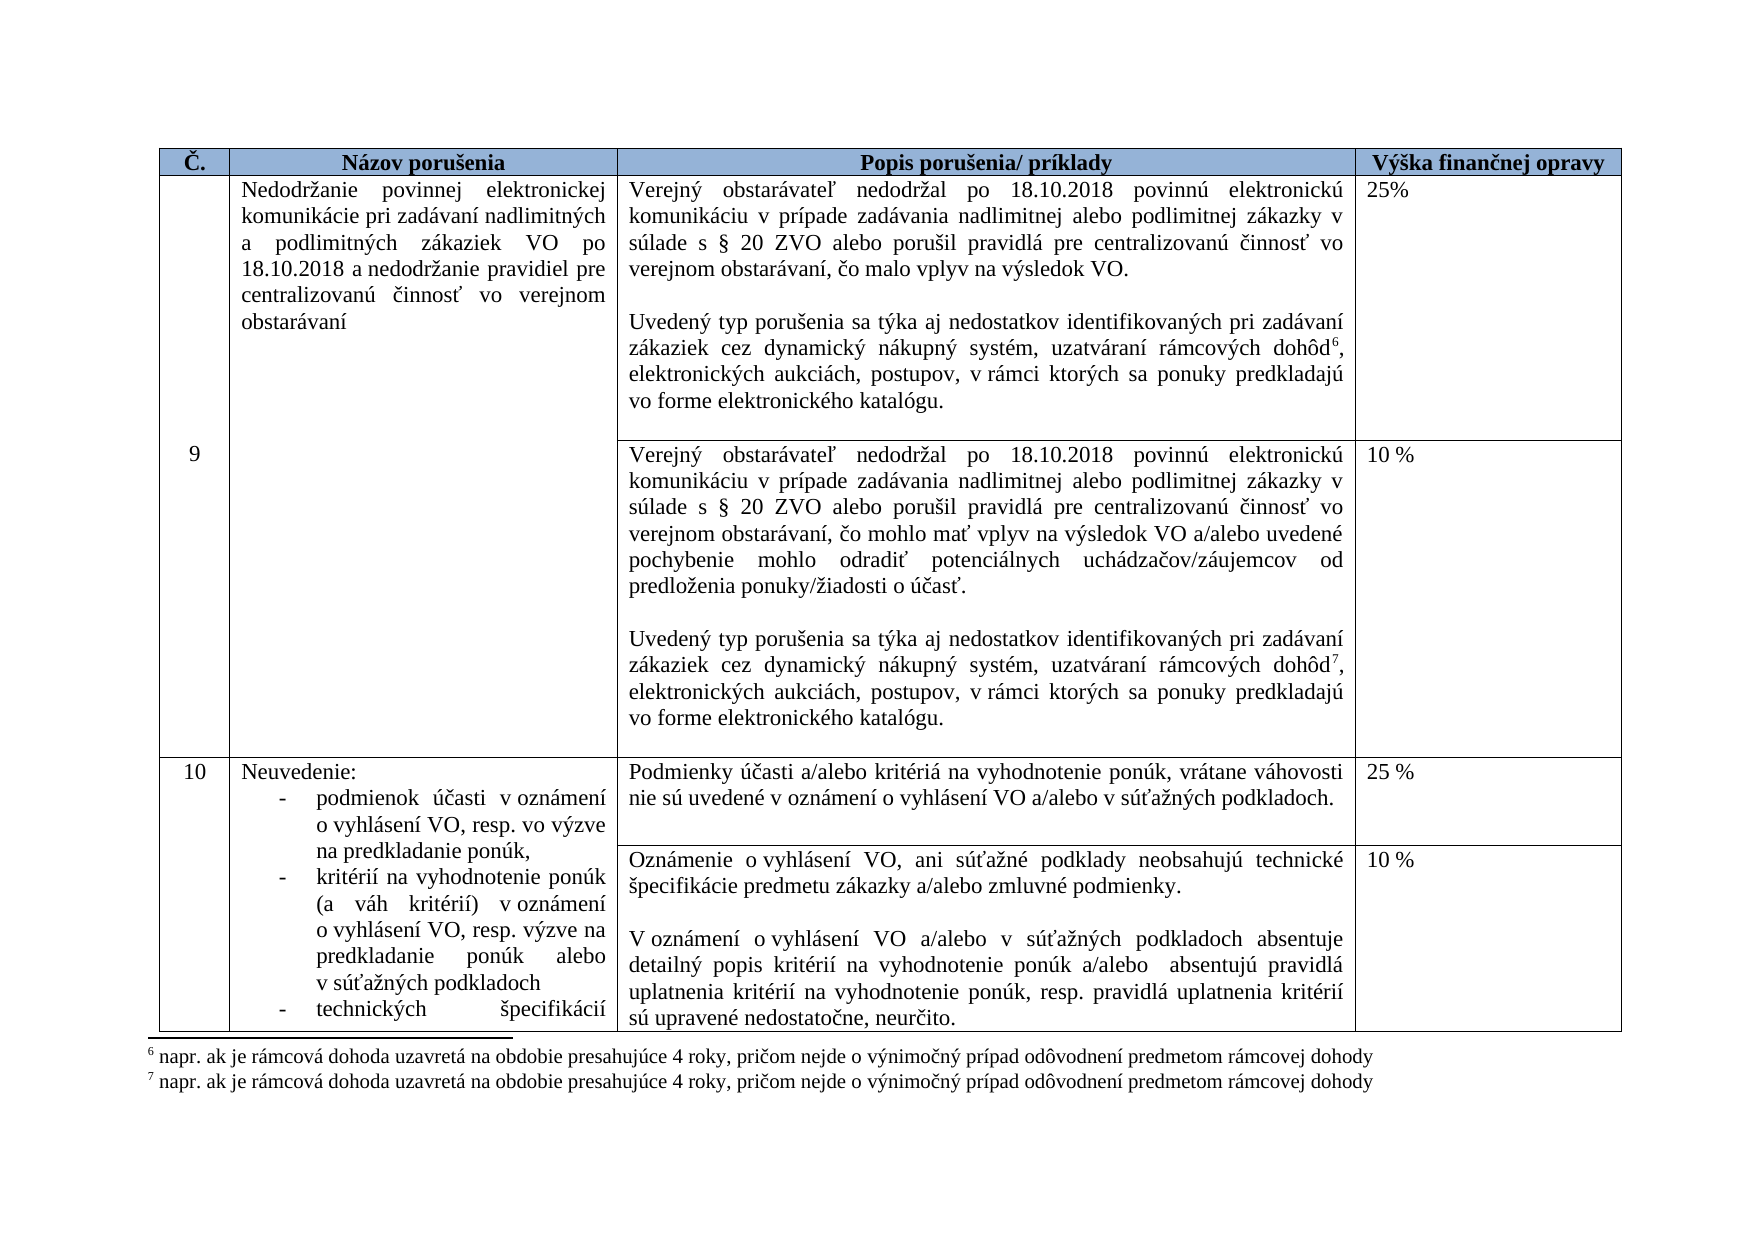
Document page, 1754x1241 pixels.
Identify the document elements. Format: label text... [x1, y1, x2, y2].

table_header Č. [160, 149, 229, 175]
table_cell Verejný obstarávateľ nedodržal po 18.10.2018 povinnú elektronickú komunikáciu v prípade zadávania nadlimitnej alebo podlimitnej zákazky v súlade s § 20 ZVO alebo porušil pravidlá pre centralizovanú činnosť vo verejnom obstarávaní, čo malo vplyv na výsledok VO. Uvedený typ porušenia sa týka aj nedostatkov identifikovaných pri zadávaní zákaziek cez dynamický nákupný systém, uzatváraní rámcových dohôd, elektronických aukciách, postupov, v rámci ktorých sa ponuky predkladajú vo forme elektronického katalógu. [618, 176, 1355, 439]
table_header Výška finančnej opravy [1356, 149, 1621, 175]
table_cell Podmienky účasti a/alebo kritériá na vyhodnotenie ponúk, vrátane váhovosti nie sú uvedené v oznámení o vyhlásení VO a/alebo v súťažných podkladoch. [618, 758, 1355, 845]
table_header Popis porušenia/ príklady [618, 149, 1355, 175]
table_cell 9 [160, 176, 229, 757]
table_header Názov porušenia [230, 149, 617, 175]
table_cell Verejný obstarávateľ nedodržal po 18.10.2018 povinnú elektronickú komunikáciu v prípade zadávania nadlimitnej alebo podlimitnej zákazky v súlade s § 20 ZVO alebo porušil pravidlá pre centralizovanú činnosť vo verejnom obstarávaní, čo mohlo mať vplyv na výsledok VO a/alebo uvedené pochybenie mohlo odradiť potenciálnych uchádzačov/záujemcov od predloženia ponuky/žiadosti o účasť. Uvedený typ porušenia sa týka aj nedostatkov identifikovaných pri zadávaní zákaziek cez dynamický nákupný systém, uzatváraní rámcových dohôd, elektronických aukciách, postupov, v rámci ktorých sa ponuky predkladajú vo forme elektronického katalógu. [618, 441, 1355, 757]
table_cell 25% [1356, 176, 1621, 439]
table_cell 10 % [1356, 441, 1621, 757]
table_cell Neuvedenie: podmienok účasti v oznámení o vyhlásení VO, resp. vo výzve na predkladanie ponúk, kritérií na vyhodnotenie ponúk (a váh kritérií) v oznámení o vyhlásení VO, resp. výzve na predkladanie ponúk alebo v súťažných podkladoch technických špecifikácií predmetu zákazky a zmluvných podmienok v súťažných podkladoch alebo chýbajúce pravidlá uplatnenia kritérií na vyhodnotenie ponúk, resp. pravidlá uplatnenia kritérií sú upravené nedostatočne, neurčito alebo vysvetlenie alebo doplňujúce informácie k podmienkam účasti alebo kritériám na vyhodnotenie ponúk neboli poskytnuté všetkým záujemcom alebo neboli zverejnené [230, 758, 617, 1031]
table_cell Nedodržanie povinnej elektronickej komunikácie pri zadávaní nadlimitných a podlimitných zákaziek VO po 18.10.2018 a nedodržanie pravidiel pre centralizovanú činnosť vo verejnom obstarávaní [230, 176, 617, 757]
table_cell 25 % [1356, 758, 1621, 845]
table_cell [618, 846, 1355, 1031]
table_cell 10 % [1356, 846, 1621, 1031]
table_cell 10 [160, 758, 229, 1031]
